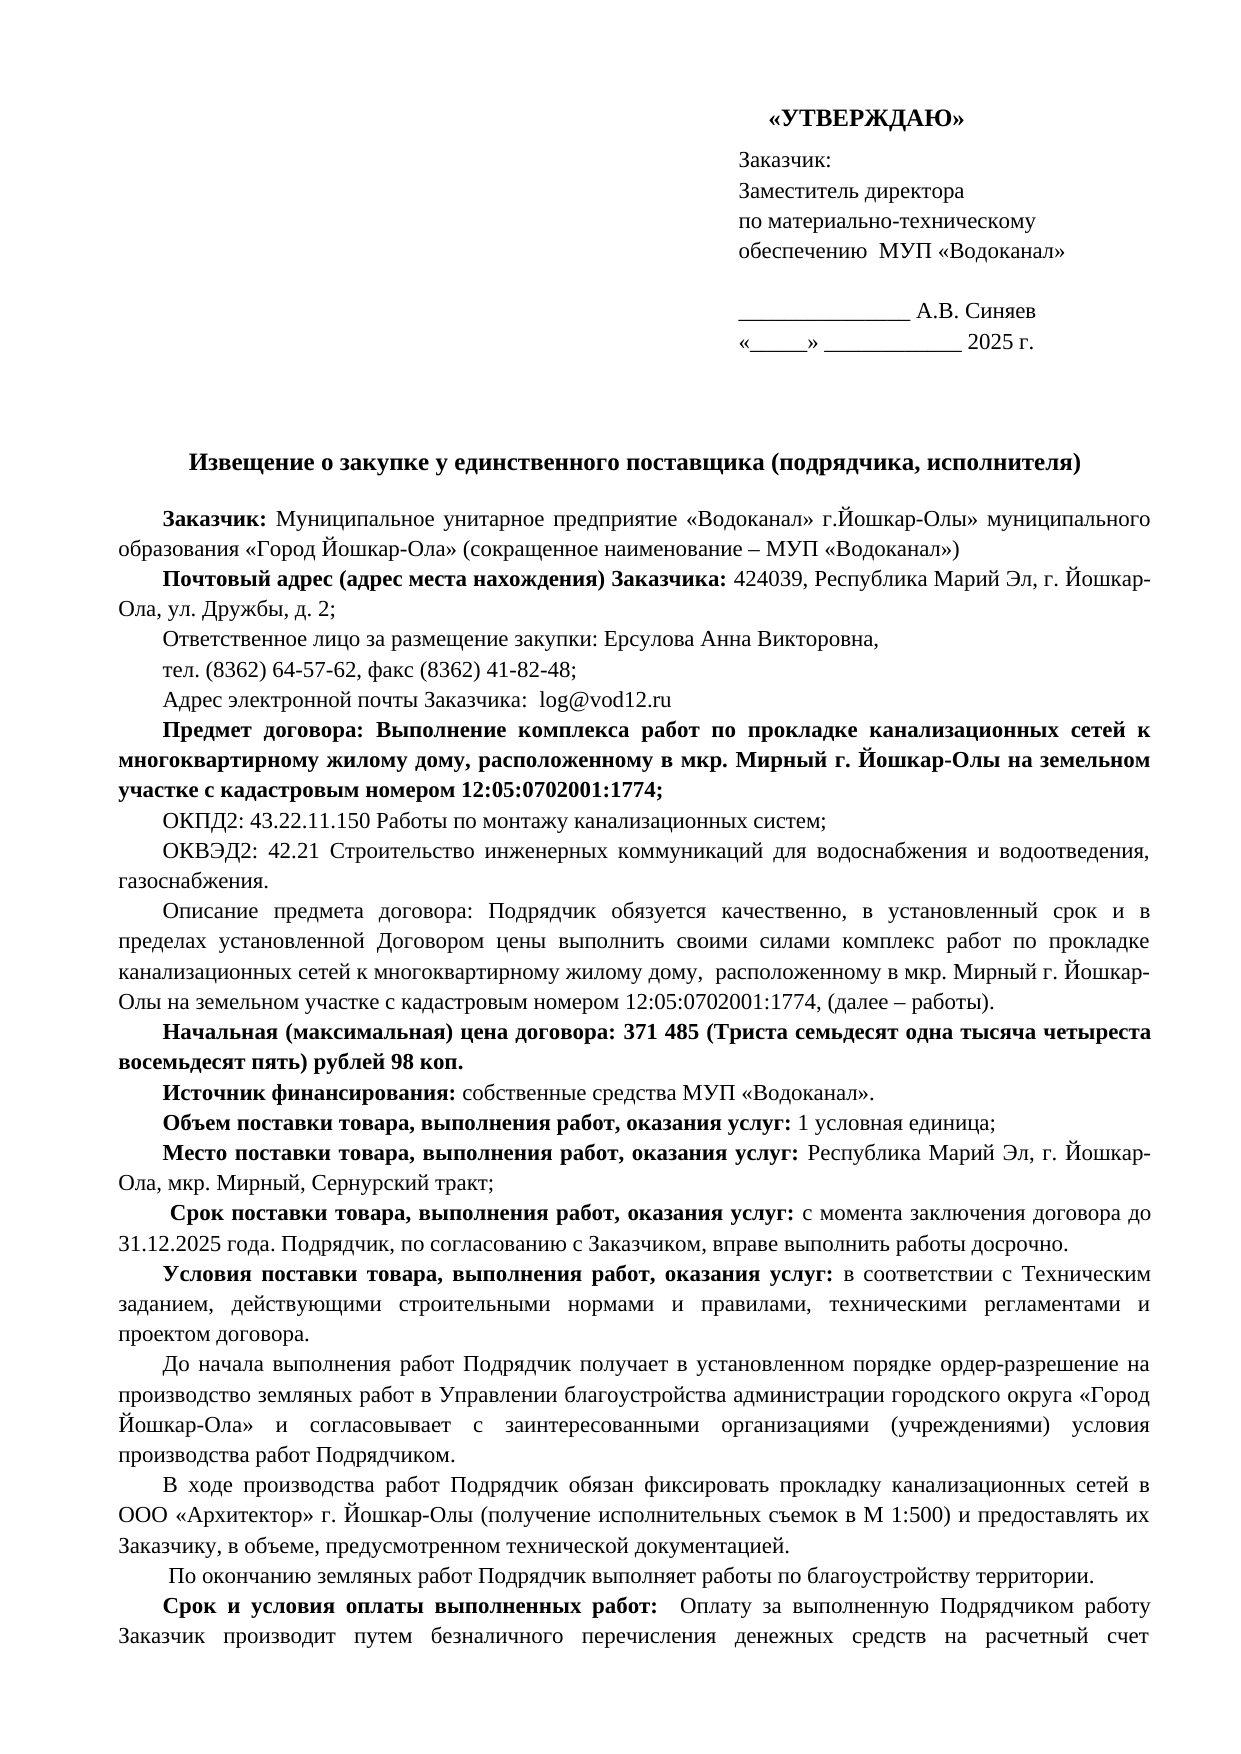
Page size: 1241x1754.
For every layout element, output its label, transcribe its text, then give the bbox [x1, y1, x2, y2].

text Заместитель директора [738, 177, 1152, 203]
text по материально-техническому обеспечению МУП «Водоканал» [738, 207, 1152, 263]
list Условия поставки товара, выполнения работ, оказания услуг: в соответствии с Техническим заданием, действующими строительными нормами и правилами, техническими регламентами и проектом договора. [118, 1260, 1152, 1347]
title Источник финансирования: собственные средства МУП «Водоканал». [118, 1079, 1152, 1105]
title Начальная (максимальная) цена договора: 371 485 (Триста семьдесят одна тысяча четыреста восемьдесят пять) рублей 98 коп. [118, 1018, 1152, 1075]
text Ответственное лицо за размещение закупки: Ерсулова Анна Викторовна, [118, 626, 1151, 652]
title Объем поставки товара, выполнения работ, оказания услуг: 1 условная единица; [118, 1109, 1152, 1135]
list В ходе производства работ Подрядчик обязан фиксировать прокладку канализационных сетей в ООО «Архитектор» г. Йошкар-Олы (получение исполнительных съемок в М 1:500) и предоставлять их Заказчику, в объеме, предусмотренном технической документацией. [118, 1471, 1152, 1558]
title Описание предмета договора: Подрядчик обязуется качественно, в установленный срок и в пределах установленной Договором цены выполнить своими силами комплекс работ по прокладке канализационных сетей к многоквартирному жилому дому, расположенному в мкр. Мирный г. Йошкар-Олы на земельном участке с кадастровым номером 12:05:0702001:1774, (далее – работы). [118, 897, 1152, 1014]
list По окончанию земляных работ Подрядчик выполняет работы по благоустройству территории. [118, 1562, 1152, 1588]
title ОКВЭД2: 42.21 Строительство инженерных коммуникаций для водоснабжения и водоотведения, газоснабжения. [118, 837, 1152, 893]
text _______________ А.В. Синяев [738, 298, 1152, 324]
list Место поставки товара, выполнения работ, оказания услуг: Республика Марий Эл, г. Йошкар-Ола, мкр. Мирный, Сернурский тракт; [118, 1139, 1152, 1196]
text Адрес электронной почты Заказчика: log@vod12.ru [118, 686, 1151, 712]
list До начала выполнения работ Подрядчик получает в установленном порядке ордер-разрешение на производство земляных работ в Управлении благоустройства администрации городского округа «Город Йошкар-Ола» и согласовывает с заинтересованными организациями (учреждениями) условия производства работ Подрядчиком. [118, 1351, 1152, 1467]
title Заказчик: Муниципальное унитарное предприятие «Водоканал» г.Йошкар-Олы» муниципального образования «Город Йошкар-Ола» (сокращенное наименование – МУП «Водоканал») [118, 505, 1152, 561]
text «УТВЕРЖДАЮ» [718, 103, 1152, 132]
title Предмет договора: Выполнение комплекса работ по прокладке канализационных сетей к многоквартирному жилому дому, расположенному в мкр. Мирный г. Йошкар-Олы на земельном участке с кадастровым номером 12:05:0702001:1774; [118, 716, 1152, 803]
title ОКПД2: 43.22.11.150 Работы по монтажу канализационных систем; [118, 807, 1152, 833]
text тел. (8362) 64-57-62, факс (8362) 41-82-48; [118, 656, 1151, 682]
list Почтовый адрес (адрес места нахождения) Заказчика: 424039, Республика Марий Эл, г. Йошкар-Ола, ул. Дружбы, д. 2; [118, 565, 1152, 622]
text «_____» ____________ 2025 г. [738, 328, 1152, 354]
text Извещение о закупке у единственного поставщика (подрядчика, исполнителя) [118, 447, 1152, 476]
list Срок поставки товара, выполнения работ, оказания услуг: с момента заключения договора до 31.12.2025 года. Подрядчик, по согласованию с Заказчиком, вправе выполнить работы досрочно. [118, 1199, 1152, 1256]
text Заказчик: [738, 147, 1152, 173]
